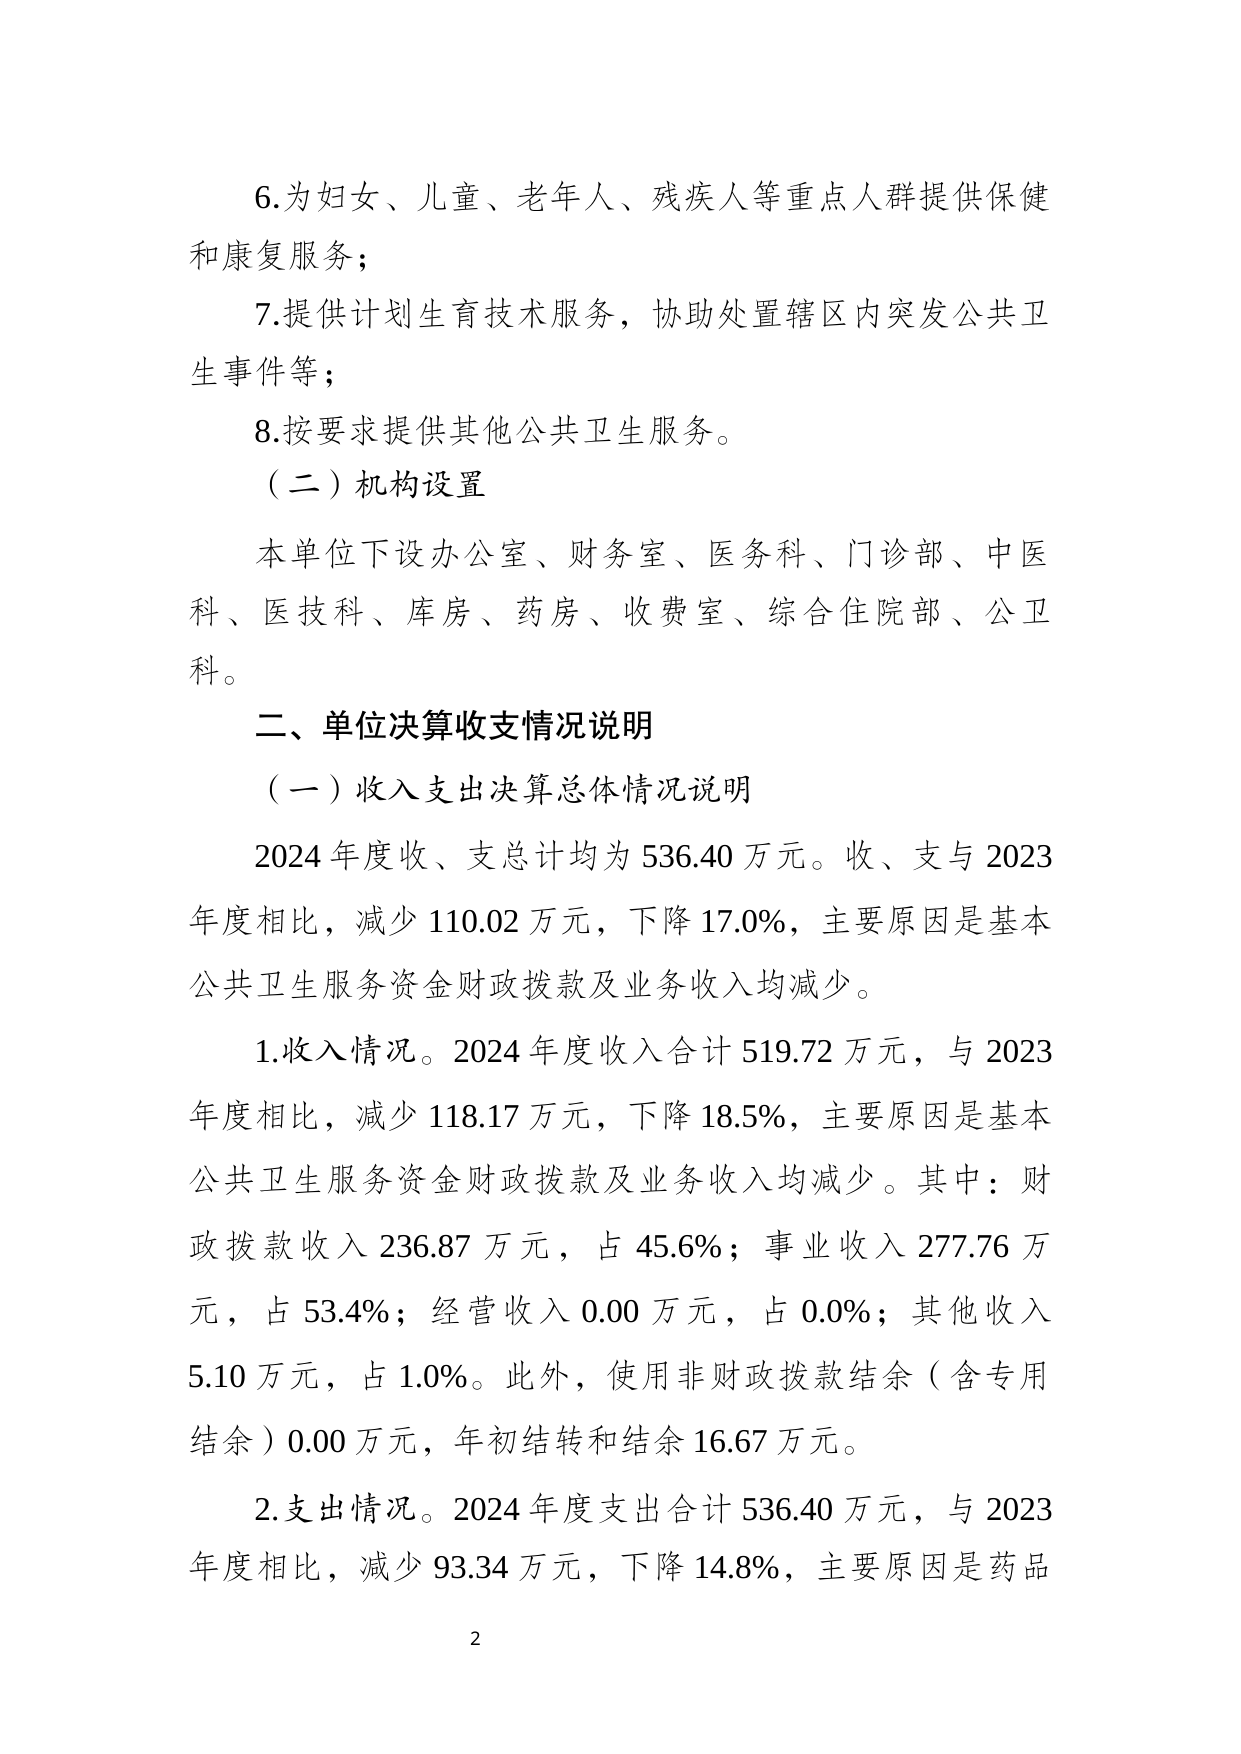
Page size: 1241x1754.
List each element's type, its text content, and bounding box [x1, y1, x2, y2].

text 7.提供计划生育技术服务，协助处置辖区内突发公共卫生事件等； [187, 279, 1053, 395]
text 本单位下设办公室、财务室、医务科、门诊部、中医科、医技科、库房、药房、收费室、综合住院部、公卫科。 [187, 519, 1053, 694]
text 6.为妇女、儿童、老年人、残疾人等重点人群提供保健和康复服务； [187, 162, 1053, 279]
text 8.按要求提供其他公共卫生服务。 [187, 395, 1053, 454]
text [187, 1474, 1053, 1590]
text 二、单位决算收支情况说明 [187, 694, 1053, 759]
text （一）收入支出决算总体情况说明 [187, 759, 1053, 824]
text 1.收入情况。2024年度收入合计519.72万元，与2023年度相比，减少118.17万元，下降18.5%，主要原因是基本公共卫生服务资金财政拨款及业务收入均减少。其中：财政拨款收入236.87万元，占45.6%；事业收入277.76万元，占53.4%；经营收入0.00万元，占0.0%；其他收入5.10万元，占1.0%。此外，使用非财政拨款结余（含专用结余）0.00万元，年初结转和结余16.67万元。 [187, 1019, 1053, 1474]
text 2024年度收、支总计均为536.40万元。收、支与2023年度相比，减少110.02万元，下降17.0%，主要原因是基本公共卫生服务资金财政拨款及业务收入均减少。 [187, 824, 1053, 1019]
text （二）机构设置 [187, 454, 1053, 519]
